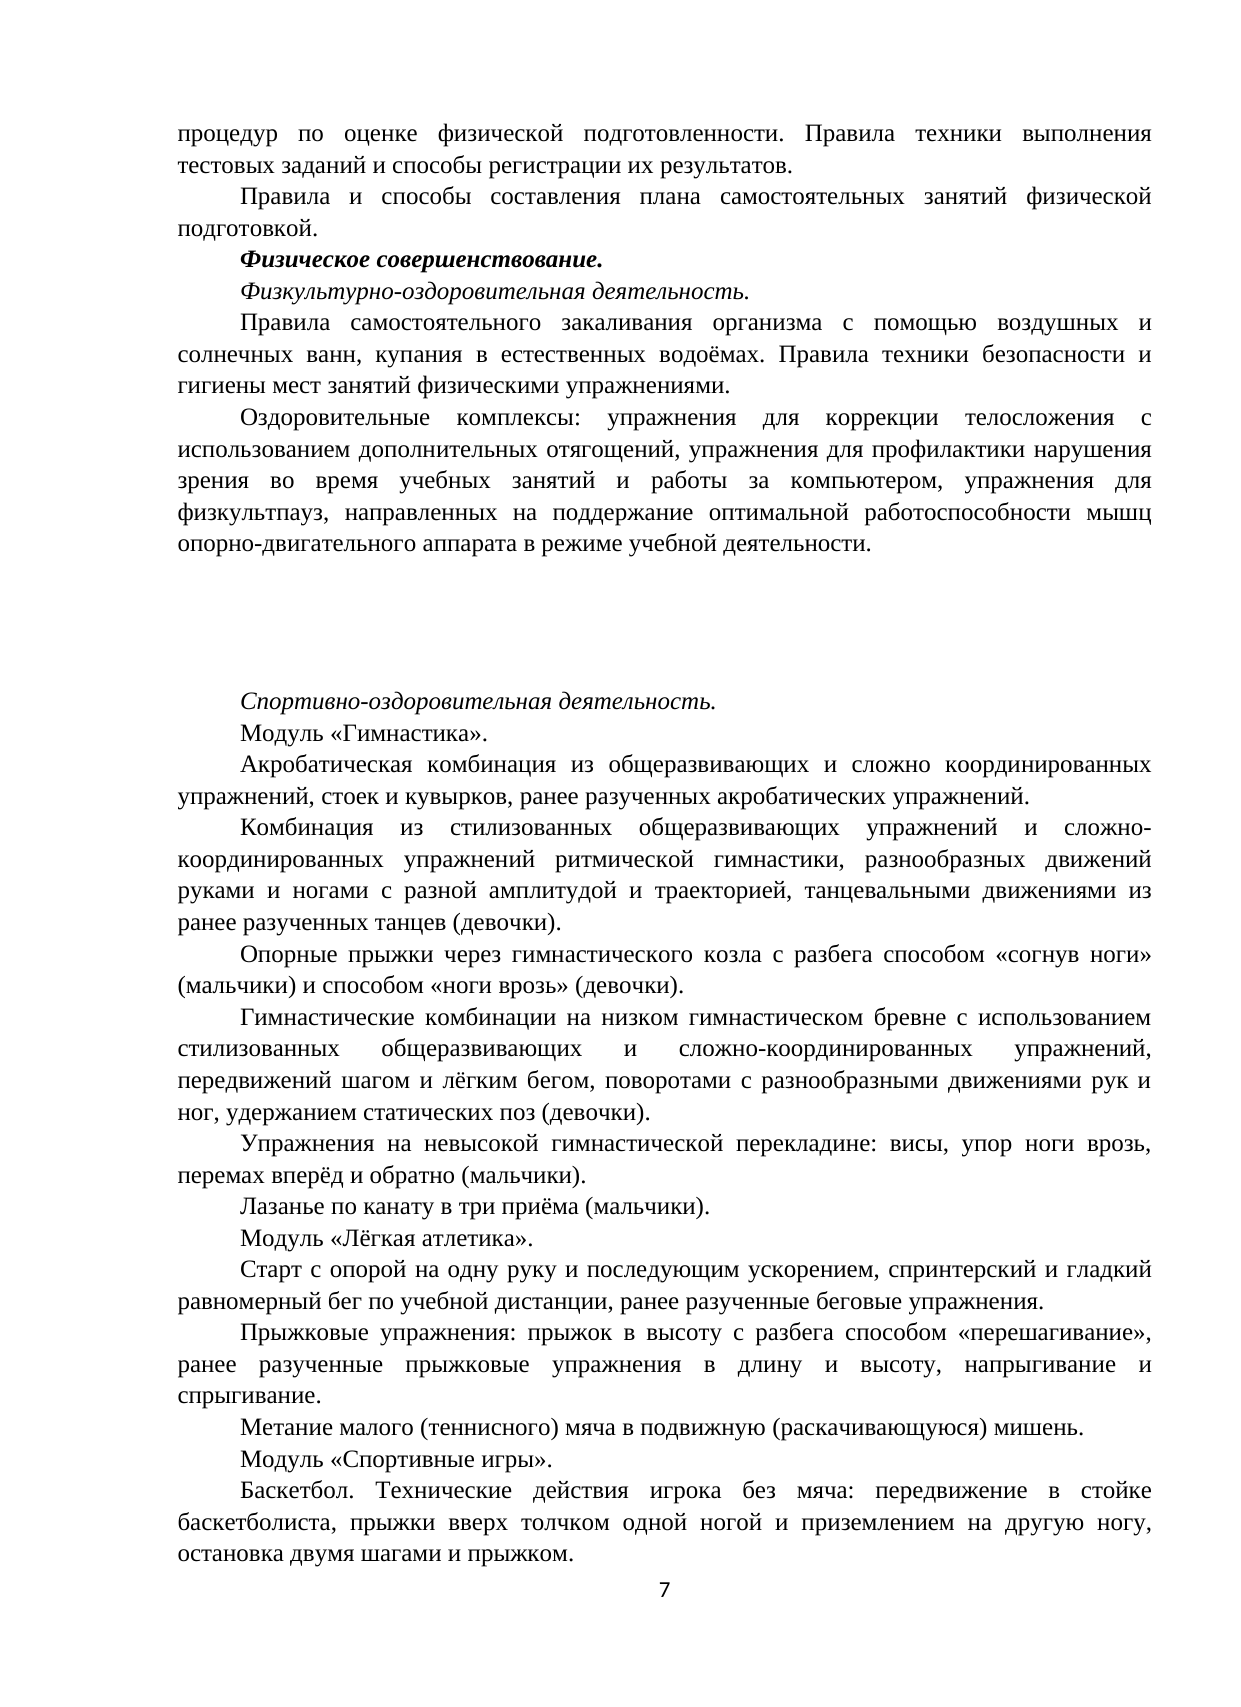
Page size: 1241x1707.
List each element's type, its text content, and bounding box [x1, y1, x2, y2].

text Акробатическая комбинация из общеразвивающих и сложно координированных упражнений, стоек и кувырков, ранее разученных акробатических упражнений. [177, 749, 1152, 810]
text Комбинация из стилизованных общеразвивающих упражнений и сложно-координированных упражнений ритмической гимнастики, разнообразных движений руками и ногами с разной амплитудой и траекторией, танцевальными движениями из ранее разученных танцев (девочки). [177, 812, 1152, 936]
text Оздоровительные комплексы: упражнения для коррекции телосложения с использованием дополнительных отягощений, упражнения для профилактики нарушения зрения во время учебных занятий и работы за компьютером, упражнения для физкультпауз, направленных на поддержание оптимальной работоспособности мышц опорно-двигательного аппарата в режиме учебной деятельности. [177, 402, 1152, 557]
text Физкультурно-оздоровительная деятельность. [177, 276, 1152, 305]
text Упражнения на невысокой гимнастической перекладине: висы, упор ноги врозь, перемах вперёд и обратно (мальчики). [177, 1128, 1152, 1188]
text Модуль «Спортивные игры». [177, 1444, 1152, 1472]
text Физическое совершенствование. [177, 244, 1152, 273]
text Правила и способы составления плана самостоятельных занятий физической подготовкой. [177, 181, 1152, 242]
text Гимнастические комбинации на низком гимнастическом бревне с использованием стилизованных общеразвивающих и сложно-координированных упражнений, передвижений шагом и лёгким бегом, поворотами с разнообразными движениями рук и ног, удержанием статических поз (девочки). [177, 1002, 1152, 1125]
text Лазанье по канату в три приёма (мальчики). [177, 1191, 1152, 1220]
text Старт с опорой на одну руку и последующим ускорением, спринтерский и гладкий равномерный бег по учебной дистанции, ранее разученные беговые упражнения. [177, 1254, 1152, 1315]
text Модуль «Лёгкая атлетика». [177, 1223, 1152, 1252]
text Модуль «Гимнастика». [177, 718, 1152, 747]
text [177, 118, 1152, 178]
text Метание малого (теннисного) мяча в подвижную (раскачивающуюся) мишень. [177, 1412, 1152, 1441]
text Спортивно-оздоровительная деятельность. [177, 686, 1152, 715]
text Баскетбол. Технические действия игрока без мяча: передвижение в стойке баскетболиста, прыжки вверх толчком одной ногой и приземлением на другую ногу, остановка двумя шагами и прыжком. [177, 1475, 1152, 1567]
text Опорные прыжки через гимнастического козла с разбега способом «согнув ноги» (мальчики) и способом «ноги врозь» (девочки). [177, 939, 1152, 999]
text Правила самостоятельного закаливания организма с помощью воздушных и солнечных ванн, купания в естественных водоёмах. Правила техники безопасности и гигиены мест занятий физическими упражнениями. [177, 307, 1152, 399]
text Прыжковые упражнения: прыжок в высоту с разбега способом «перешагивание», ранее разученные прыжковые упражнения в длину и высоту, напрыгивание и спрыгивание. [177, 1317, 1152, 1409]
